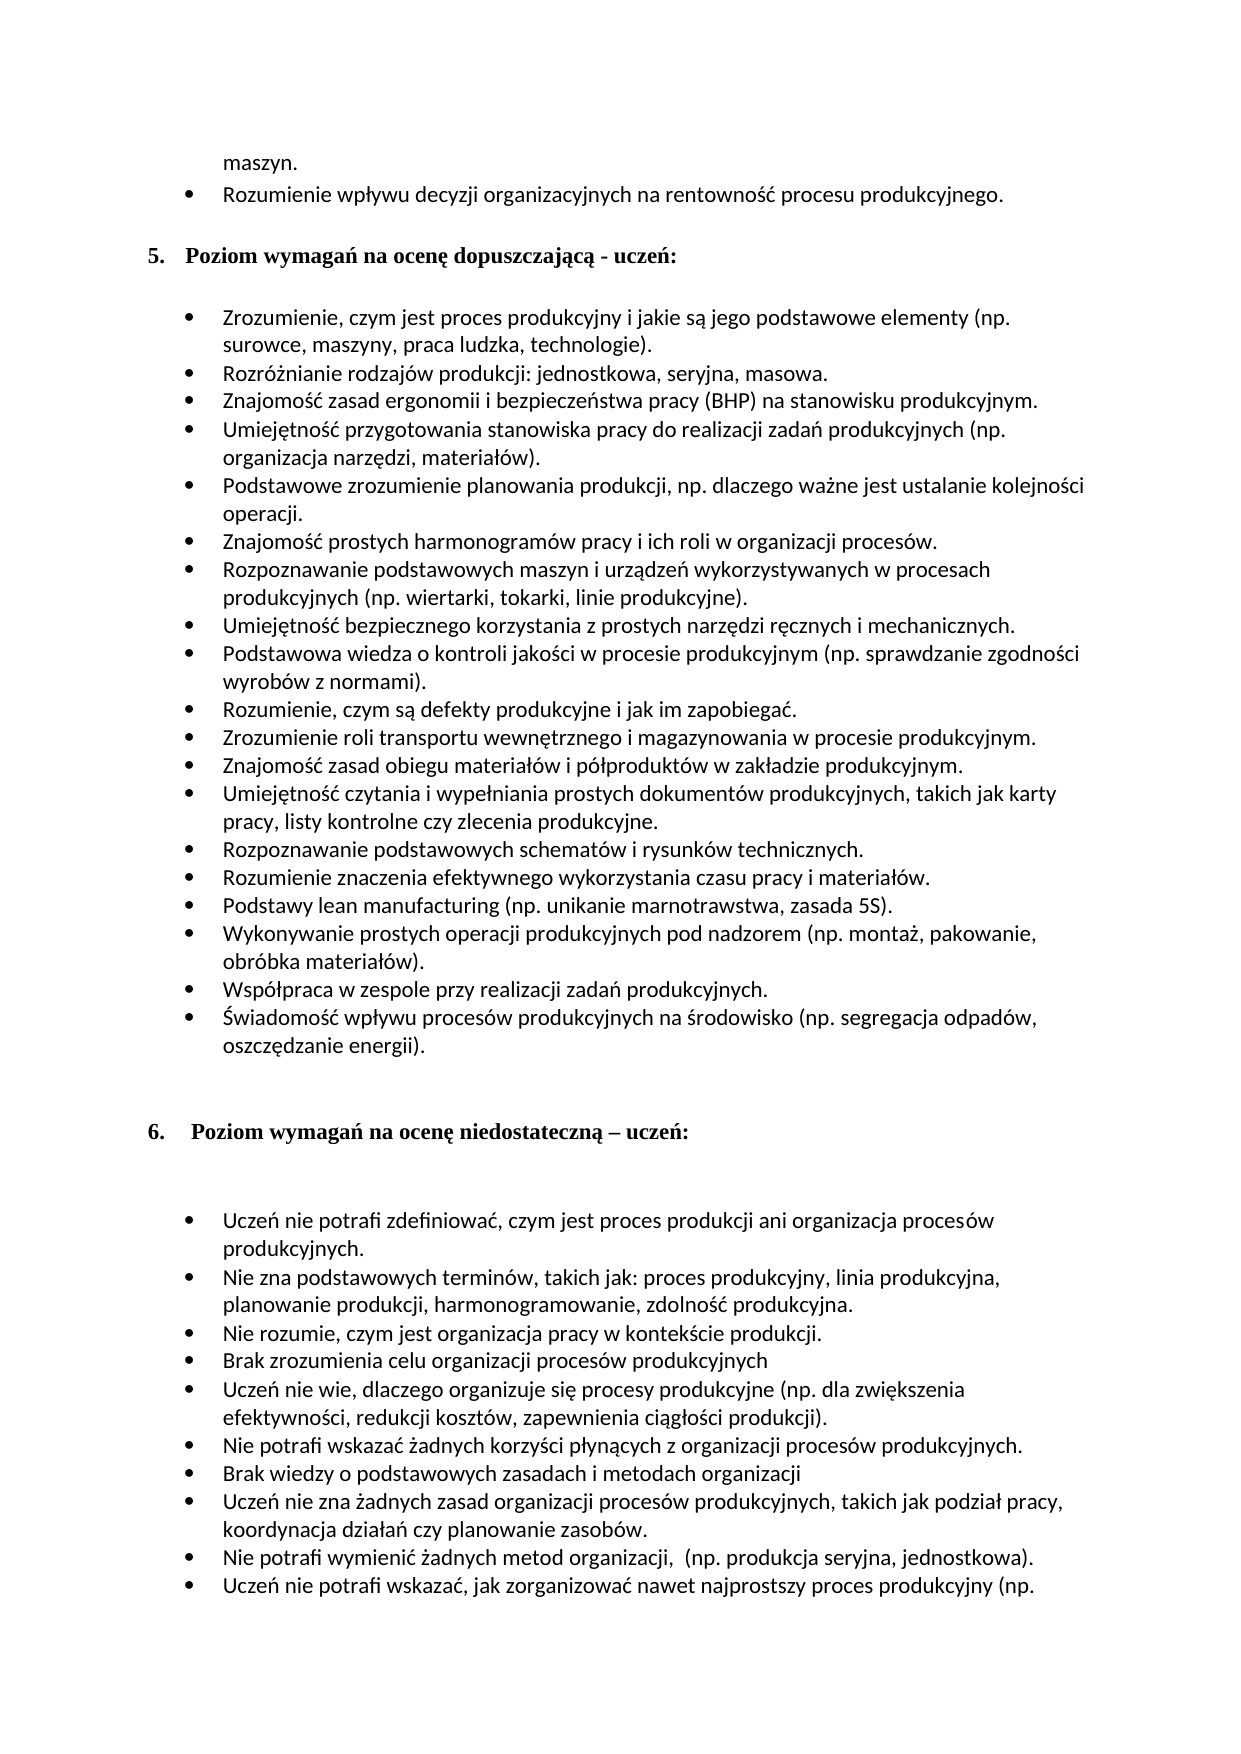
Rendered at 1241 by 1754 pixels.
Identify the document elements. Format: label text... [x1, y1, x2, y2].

list Zrozumienie, czym jest proces produkcyjny i jakie są jego podstawowe elementy (np. surowce, maszyny, praca ludzka, technologie). [185, 303, 1093, 359]
list Nie potrafi wskazać żadnych korzyści płynących z organizacji procesów produkcyjnych. [185, 1431, 1093, 1459]
list Rozumienie znaczenia efektywnego wykorzystania czasu pracy i materiałów. [185, 863, 1093, 891]
list Rozumienie wpływu decyzji organizacyjnych na rentowność procesu produkcyjnego. [185, 180, 1093, 208]
list Podstawowe zrozumienie planowania produkcji, np. dlaczego ważne jest ustalanie kolejności operacji. [185, 471, 1093, 527]
list Rozumienie, czym są defekty produkcyjne i jak im zapobiegać. [185, 695, 1093, 723]
list Nie zna podstawowych terminów, takich jak: proces produkcyjny, linia produkcyjna, planowanie produkcji, harmonogramowanie, zdolność produkcyjna. [185, 1263, 1093, 1319]
list Rozróżnianie rodzajów produkcji: jednostkowa, seryjna, masowa. [185, 359, 1093, 387]
list Rozpoznawanie podstawowych maszyn i urządzeń wykorzystywanych w procesach produkcyjnych (np. wiertarki, tokarki, linie produkcyjne). [185, 555, 1093, 611]
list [185, 148, 1093, 176]
list Umiejętność przygotowania stanowiska pracy do realizacji zadań produkcyjnych (np. organizacja narzędzi, materiałów). [185, 415, 1093, 471]
list Wykonywanie prostych operacji produkcyjnych pod nadzorem (np. montaż, pakowanie, obróbka materiałów). [185, 919, 1093, 975]
list Znajomość prostych harmonogramów pracy i ich roli w organizacji procesów. [185, 527, 1093, 555]
list Brak zrozumienia celu organizacji procesów produkcyjnych [185, 1347, 1093, 1375]
list Podstawy lean manufacturing (np. unikanie marnotrawstwa, zasada 5S). [185, 891, 1093, 919]
list Współpraca w zespole przy realizacji zadań produkcyjnych. [185, 975, 1093, 1003]
list Umiejętność czytania i wypełniania prostych dokumentów produkcyjnych, takich jak karty pracy, listy kontrolne czy zlecenia produkcyjne. [185, 779, 1093, 835]
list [185, 1571, 1093, 1599]
list Uczeń nie zna żadnych zasad organizacji procesów produkcyjnych, takich jak podział pracy, koordynacja działań czy planowanie zasobów. [185, 1487, 1093, 1543]
list Uczeń nie wie, dlaczego organizuje się procesy produkcyjne (np. dla zwiększenia efektywności, redukcji kosztów, zapewnienia ciągłości produkcji). [185, 1375, 1093, 1431]
list Uczeń nie potrafi zdefiniować, czym jest proces produkcji ani organizacja procesów produkcyjnych. [185, 1207, 1093, 1263]
list Rozpoznawanie podstawowych schematów i rysunków technicznych. [185, 835, 1093, 863]
list Poziom wymagań na ocenę niedostateczną – uczeń: [148, 1118, 1093, 1144]
list Świadomość wpływu procesów produkcyjnych na środowisko (np. segregacja odpadów, oszczędzanie energii). [185, 1003, 1093, 1059]
list Zrozumienie roli transportu wewnętrznego i magazynowania w procesie produkcyjnym. [185, 723, 1093, 751]
list Znajomość zasad obiegu materiałów i półproduktów w zakładzie produkcyjnym. [185, 751, 1093, 779]
list Nie rozumie, czym jest organizacja pracy w kontekście produkcji. [185, 1319, 1093, 1347]
list Poziom wymagań na ocenę dopuszczającą - uczeń: [148, 242, 1093, 268]
list Nie potrafi wymienić żadnych metod organizacji, (np. produkcja seryjna, jednostkowa). [185, 1543, 1093, 1571]
list Podstawowa wiedza o kontroli jakości w procesie produkcyjnym (np. sprawdzanie zgodności wyrobów z normami). [185, 639, 1093, 695]
list Umiejętność bezpiecznego korzystania z prostych narzędzi ręcznych i mechanicznych. [185, 611, 1093, 639]
list Brak wiedzy o podstawowych zasadach i metodach organizacji [185, 1459, 1093, 1487]
list Znajomość zasad ergonomii i bezpieczeństwa pracy (BHP) na stanowisku produkcyjnym. [185, 387, 1093, 415]
